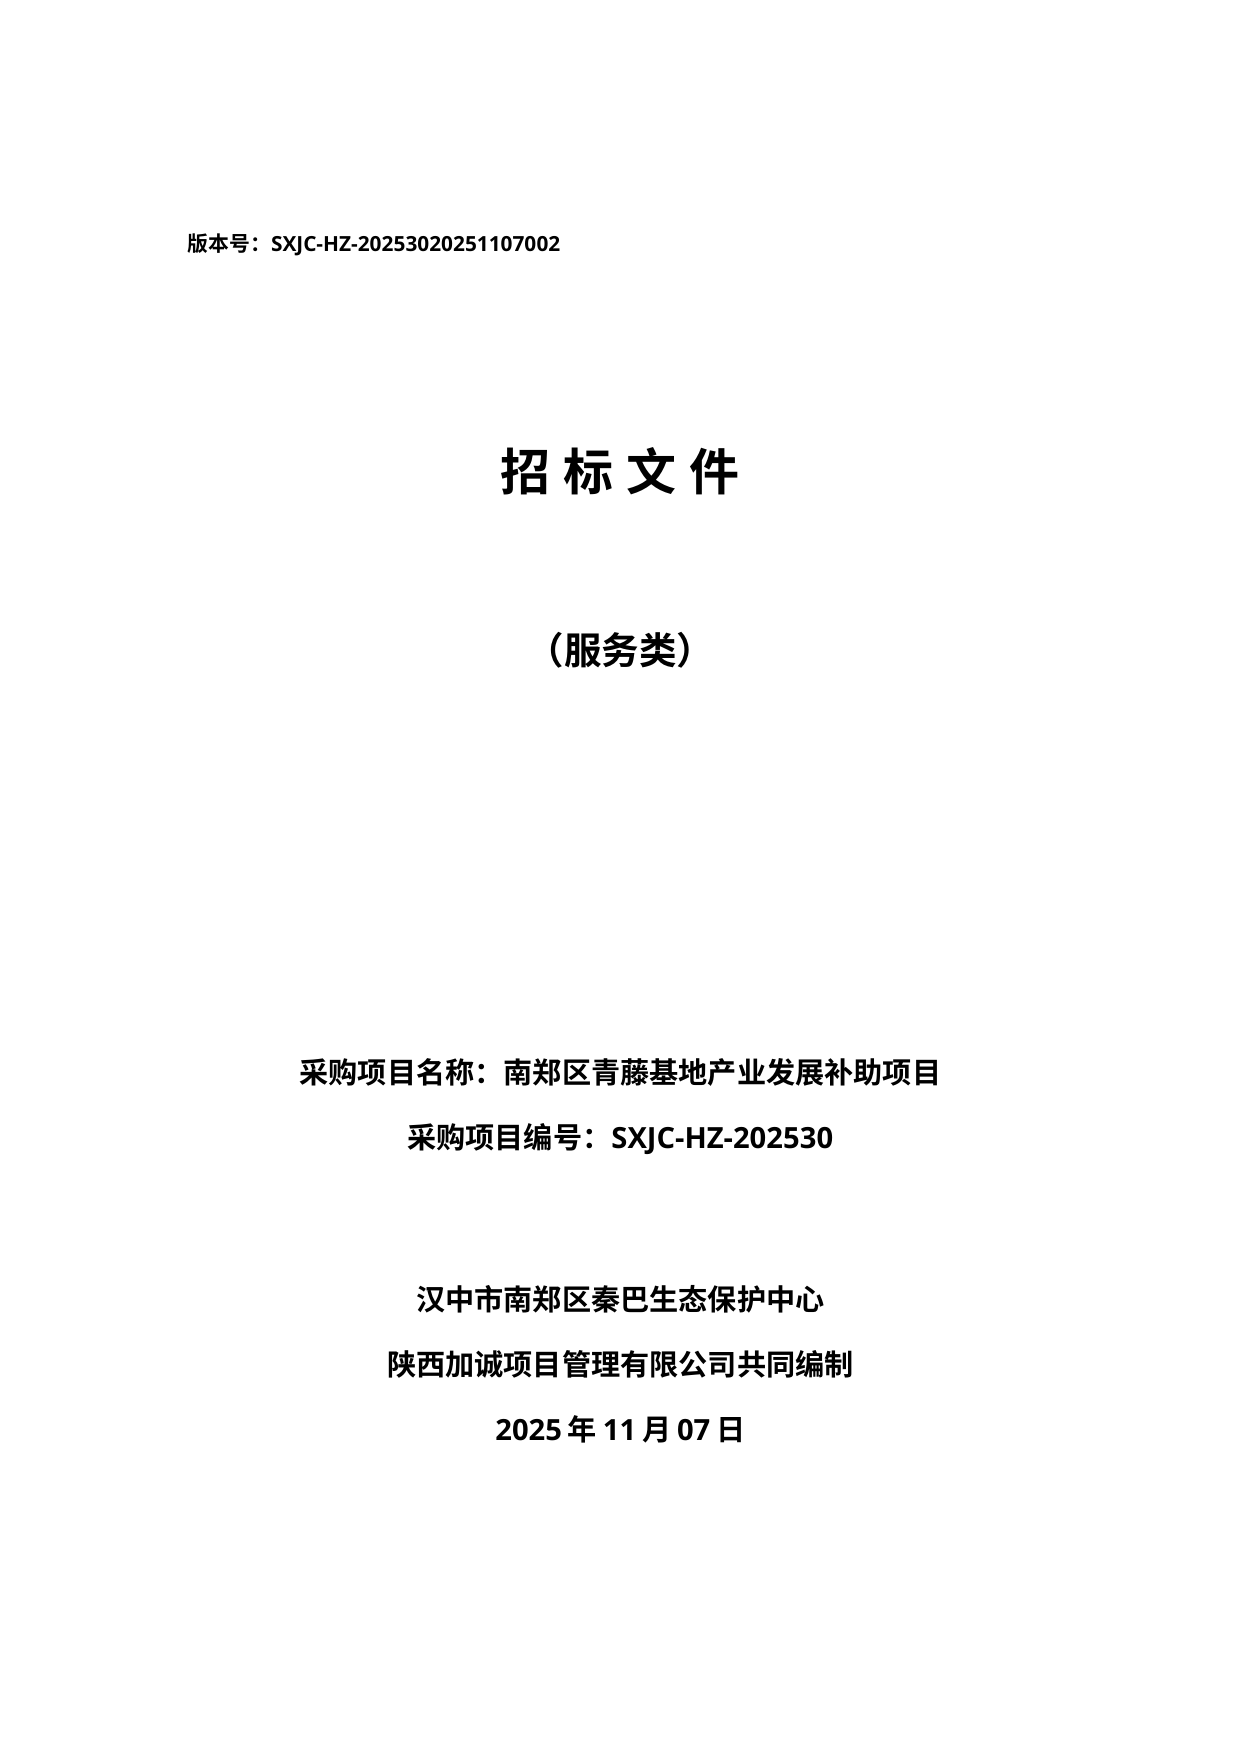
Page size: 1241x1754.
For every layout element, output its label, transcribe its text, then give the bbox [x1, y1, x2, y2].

text 汉中市南郑区秦巴生态保护中心 [187, 1267, 1053, 1332]
text 陕西加诚项目管理有限公司共同编制 [187, 1332, 1053, 1397]
text 版本号：SXJC-HZ-20253020251107002 [187, 227, 1053, 422]
text 2025年11月07日 [187, 1397, 1053, 1462]
text （服务类） [187, 617, 1053, 1039]
text 采购项目编号：SXJC-HZ-202530 [187, 1104, 1053, 1267]
text 采购项目名称：南郑区青藤基地产业发展补助项目 [187, 1039, 1053, 1104]
text 招 标 文 件 [187, 422, 1053, 617]
